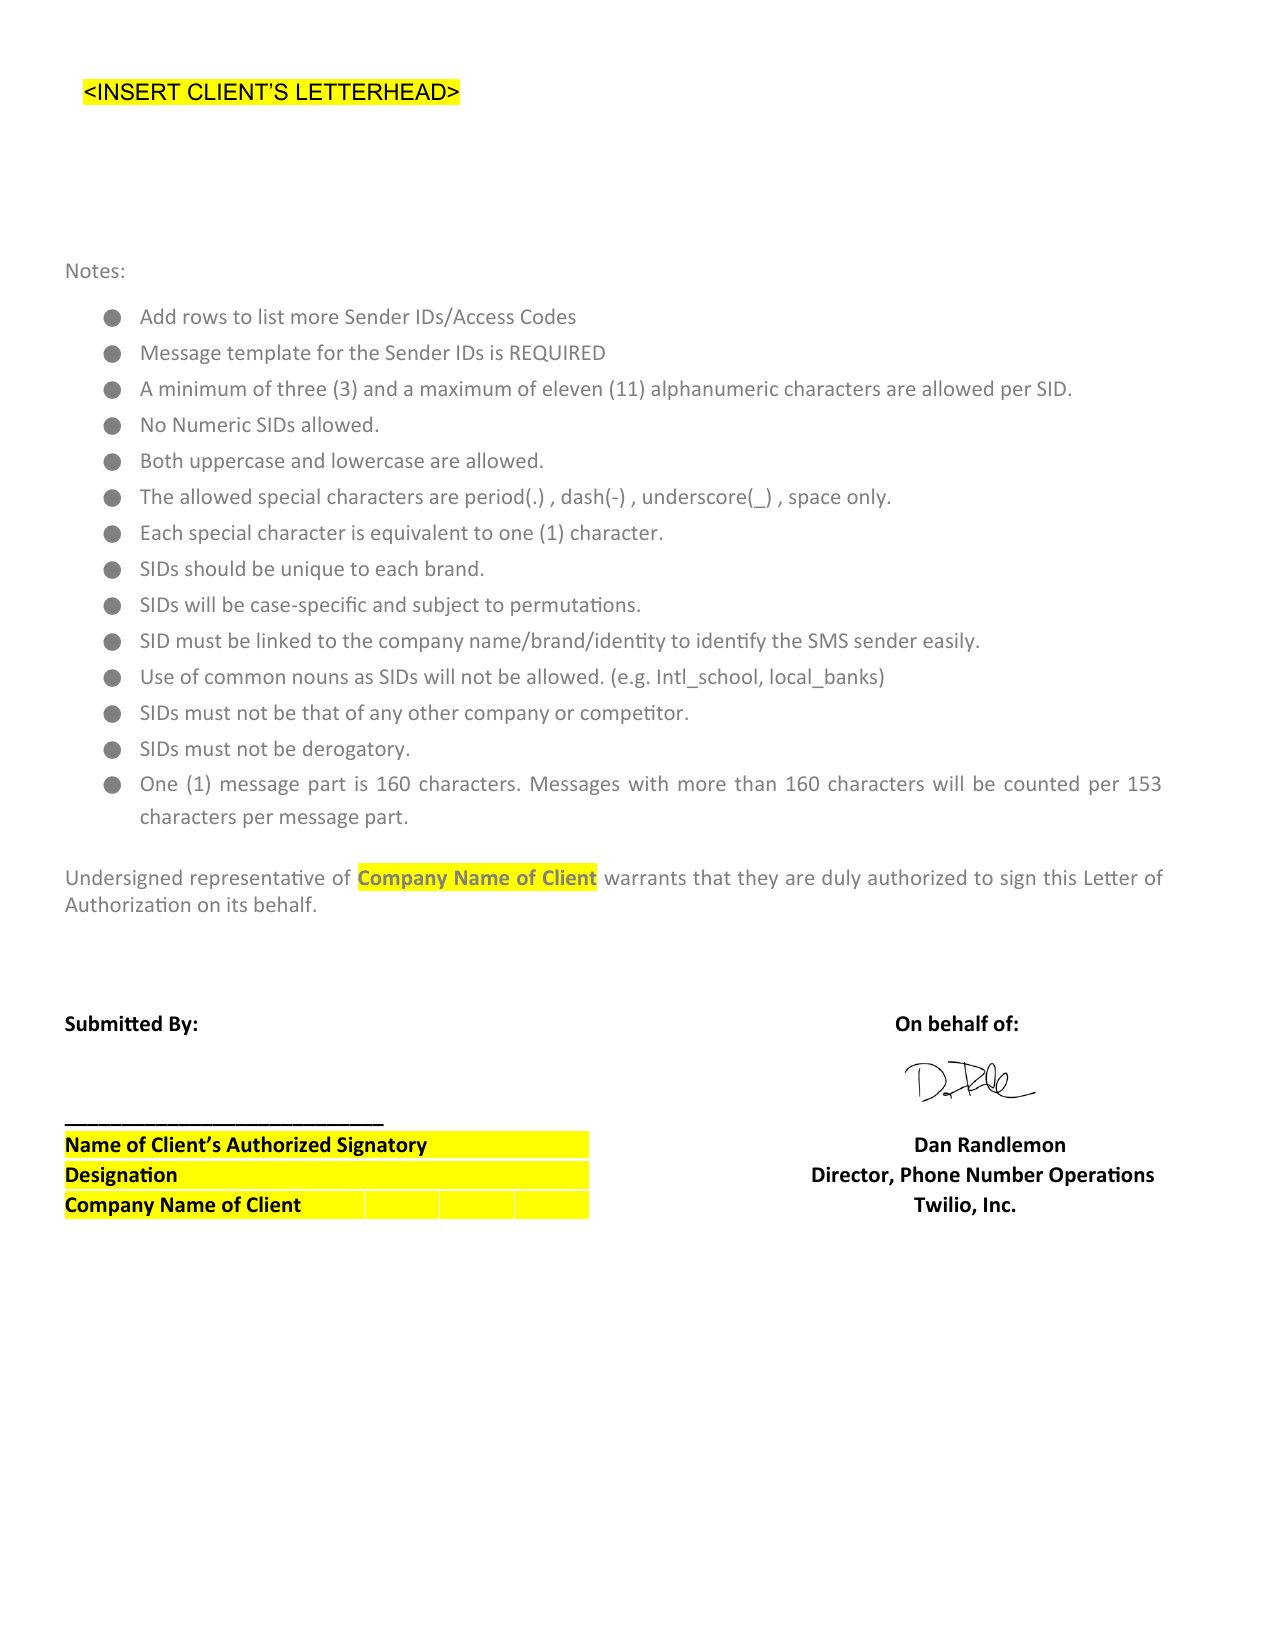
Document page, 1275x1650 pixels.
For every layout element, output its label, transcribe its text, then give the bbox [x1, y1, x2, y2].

text Notes: [64, 256, 1164, 284]
picture [895, 1056, 1044, 1106]
text Name of Client’s Authorized Signatory Dan Randlemon [589, 1131, 1164, 1158]
list Each special character is equivalent to one (1) character. [102, 516, 1164, 547]
list No Numeric SIDs allowed. [102, 408, 1164, 439]
list SIDs should be unique to each brand. [102, 552, 1164, 583]
text Submitted By: On behalf of: [64, 1010, 1164, 1038]
list The allowed special characters are period(.) , dash(-) , underscore(_) , space only. [102, 480, 1164, 511]
list SIDs must not be derogatory. [102, 731, 1164, 763]
list Message template for the Sender IDs is REQUIRED [102, 336, 1164, 367]
list SID must be linked to the company name/brand/identity to identify the SMS sender easily. [102, 624, 1164, 655]
list A minimum of three (3) and a maximum of eleven (11) alphanumeric characters are allowed per SID. [102, 372, 1164, 403]
list SIDs must not be that of any other company or competitor. [102, 696, 1164, 727]
list One (1) message part is 160 characters. Messages with more than 160 characters will be counted per 153 characters per message part. [102, 767, 1164, 831]
list Add rows to list more Sender IDs/Access Codes [102, 300, 1164, 331]
list Use of common nouns as SIDs will not be allowed. (e.g. Intl_school, local_banks) [102, 659, 1164, 691]
text Designation Director, Phone Number Operations [589, 1161, 1164, 1189]
list SIDs will be case-specific and subject to permutations. [102, 588, 1164, 619]
text ____________________________ [64, 1100, 1164, 1128]
text Undersigned representative of Company Name of Client warrants that they are duly authorized to sign this Letter of Authorization on its behalf. [64, 863, 1164, 919]
list Both uppercase and lowercase are allowed. [102, 444, 1164, 475]
text Company Name of Client Twilio, Inc. [589, 1191, 1164, 1219]
